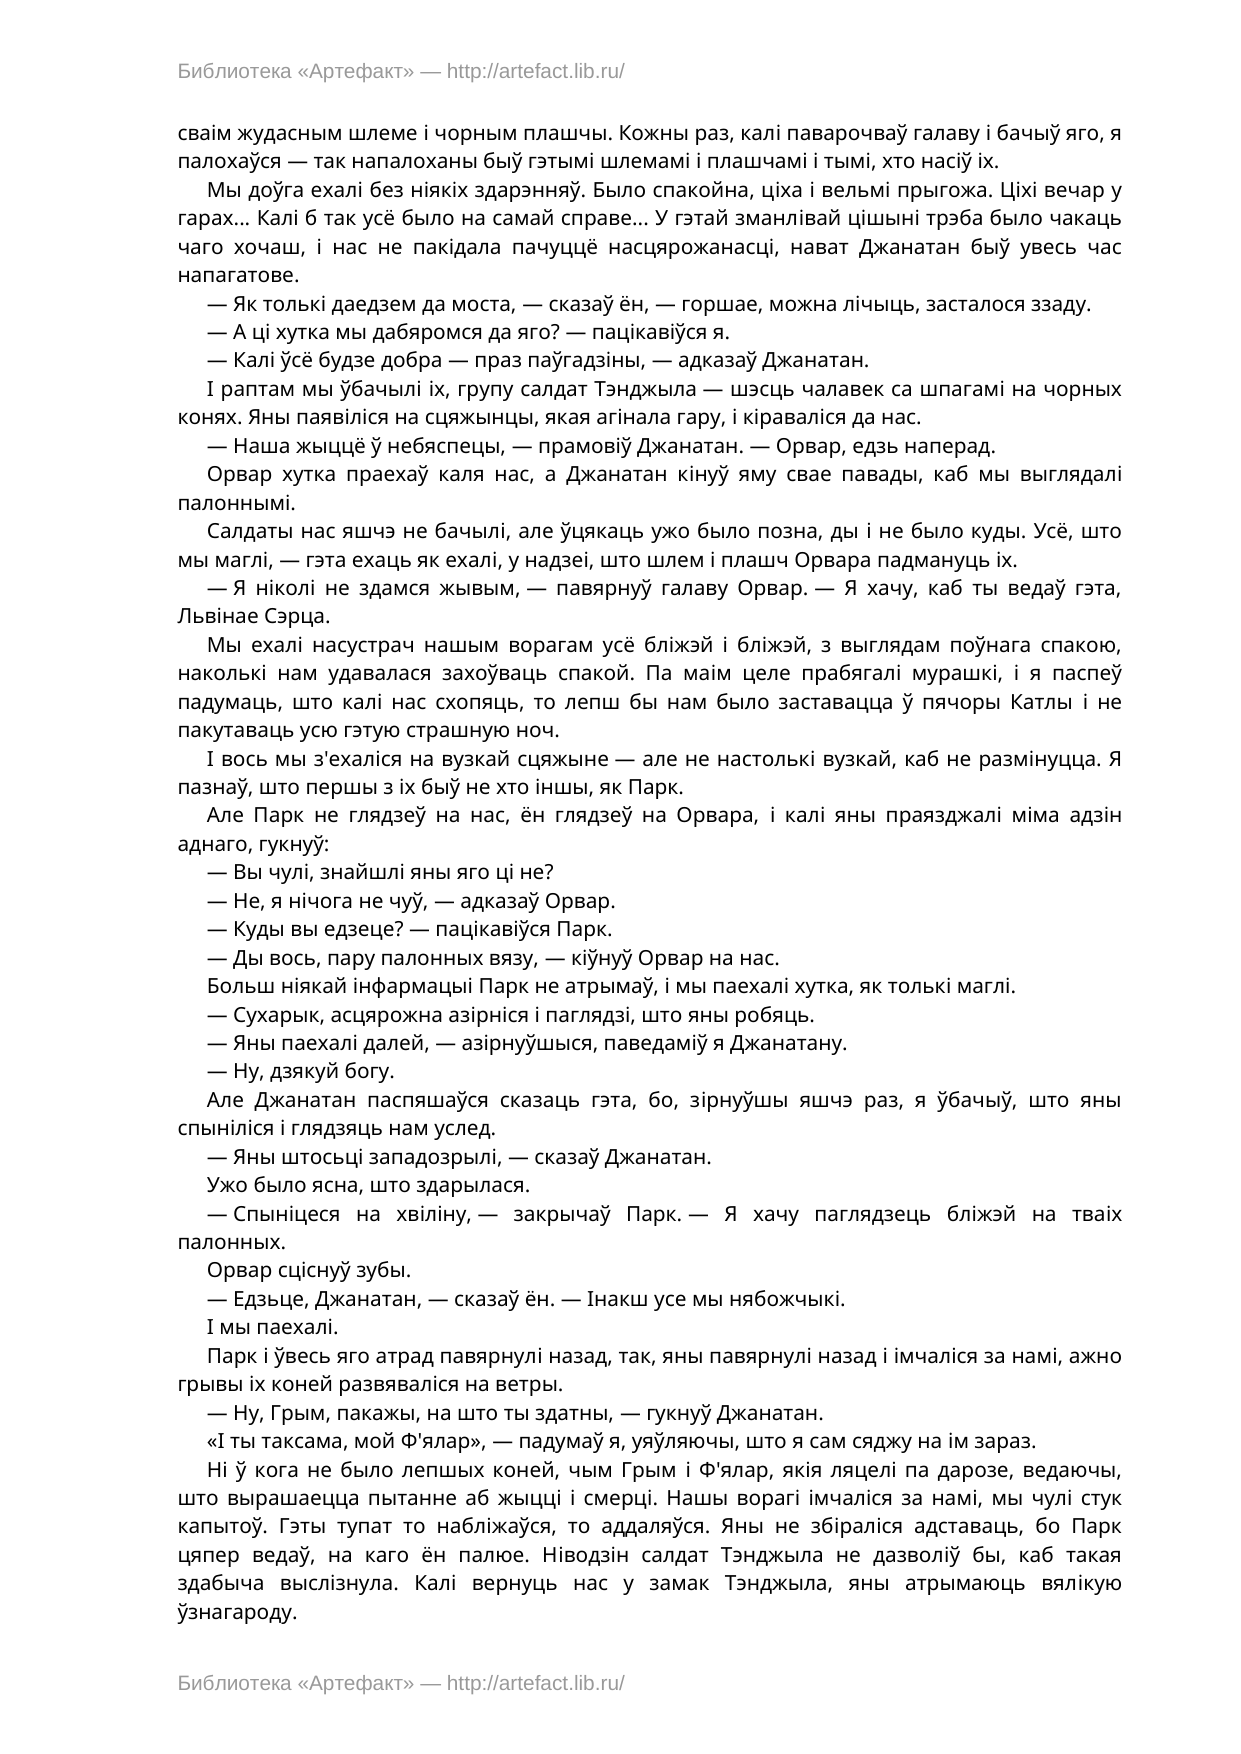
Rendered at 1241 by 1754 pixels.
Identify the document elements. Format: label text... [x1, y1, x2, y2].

text Мы доўга ехалi без нiякiх здарэнняў. Было спакойна, цiха i вельмi прыгожа. Цiхi вечар у гарах... Калi б так усё было на самай справе... У гэтай зманлiвай цiшынi трэба было чакаць чаго хочаш, i нас не пакiдала пачуццё насцярожанасцi, нават Джанатан быў увесь час напагатове. [177, 175, 1122, 289]
text I мы паехалi. [177, 1312, 1122, 1341]
text — Як толькi даедзем да моста, — сказаў ён, — горшае, можна лiчыць, засталося ззаду. [177, 289, 1122, 317]
text — Едзьце, Джанатан, — сказаў ён. — Iнакш усе мы нябожчыкi. [177, 1284, 1122, 1312]
text Ужо было ясна, што здарылася. [177, 1170, 1122, 1199]
text — Ды вось, пару палонных вязу, — кiўнуў Орвар на нас. [177, 943, 1122, 971]
text — Я нiколi не здамся жывым, — павярнуў галаву Орвар. — Я хачу, каб ты ведаў гэта, Львiнае Сэрца. [177, 573, 1122, 630]
text I раптам мы ўбачылi iх, групу салдат Тэнджыла — шэсць чалавек са шпагамi на чорных конях. Яны паявiлiся на сцяжынцы, якая агiнала гару, i кiравалiся да нас. [177, 374, 1122, 431]
text Мы ехалi насустрач нашым ворагам усё блiжэй i блiжэй, з выглядам поўнага спакою, наколькi нам удавалася захоўваць спакой. Па маiм целе прабягалi мурашкi, i я паспеў падумаць, што калi нас схопяць, то лепш бы нам было заставацца ў пячоры Катлы i не пакутаваць усю гэтую страшную ноч. [177, 630, 1122, 744]
text Орвар хутка праехаў каля нас, а Джанатан кiнуў яму свае павады, каб мы выглядалi палоннымi. [177, 459, 1122, 516]
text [177, 118, 1122, 175]
text Больш нiякай iнфармацыi Парк не атрымаў, i мы паехалi хутка, як толькi маглi. [177, 971, 1122, 1000]
text Але Джанатан паспяшаўся сказаць гэта, бо, зiрнуўшы яшчэ раз, я ўбачыў, што яны спынiлiся i глядзяць нам услед. [177, 1085, 1122, 1142]
text — Ну, Грым, пакажы, на што ты здатны, — гукнуў Джанатан. [177, 1398, 1122, 1426]
text — Ну, дзякуй богу. [177, 1057, 1122, 1085]
text — Вы чулi, знайшлi яны яго цi не? [177, 857, 1122, 886]
text — Наша жыццё ў небяспецы, — прамовiў Джанатан. — Орвар, едзь наперад. [177, 431, 1122, 459]
text I вось мы з'ехалiся на вузкай сцяжыне — але не настолькi вузкай, каб не размiнуцца. Я пазнаў, што першы з iх быў не хто iншы, як Парк. [177, 744, 1122, 801]
text — Не, я нiчога не чуў, — адказаў Орвар. [177, 886, 1122, 914]
text Але Парк не глядзеў на нас, ён глядзеў на Орвара, i калi яны праязджалi мiма адзiн аднаго, гукнуў: [177, 801, 1122, 857]
text — Яны паехалi далей, — азiрнуўшыся, паведамiў я Джанатану. [177, 1028, 1122, 1057]
text Парк i ўвесь яго атрад павярнулi назад, так, яны павярнулi назад i iмчалiся за намi, ажно грывы iх коней развявалiся на ветры. [177, 1341, 1122, 1398]
text «I ты таксама, мой Ф'ялар», — падумаў я, уяўляючы, што я сам сяджу на iм зараз. [177, 1426, 1122, 1455]
text Нi ў кога не было лепшых коней, чым Грым i Ф'ялар, якiя ляцелi па дарозе, ведаючы, што вырашаецца пытанне аб жыццi i смерцi. Нашы ворагi iмчалiся за намi, мы чулi стук капытоў. Гэты тупат то наблiжаўся, то аддаляўся. Яны не збiралiся адставаць, бо Парк цяпер ведаў, на каго ён палюе. Нiводзiн салдат Тэнджыла не дазволiў бы, каб такая здабыча выслiзнула. Калi вернуць нас у замак Тэнджыла, яны атрымаюць вялiкую ўзнагароду. [177, 1455, 1122, 1625]
text — Спынiцеся на хвiлiну, — закрычаў Парк. — Я хачу паглядзець блiжэй на тваiх палонных. [177, 1199, 1122, 1256]
text Салдаты нас яшчэ не бачылi, але ўцякаць ужо было позна, ды i не было куды. Усё, што мы маглi, — гэта ехаць як ехалi, у надзеi, што шлем i плашч Орвара падмануць iх. [177, 516, 1122, 573]
text — Калi ўсё будзе добра — праз паўгадзiны, — адказаў Джанатан. [177, 346, 1122, 374]
text — Яны штосьцi западозрылi, — сказаў Джанатан. [177, 1142, 1122, 1170]
text — Куды вы едзеце? — пацiкавiўся Парк. [177, 914, 1122, 943]
text — Сухарык, асцярожна азiрнiся i паглядзi, што яны робяць. [177, 1000, 1122, 1028]
text Орвар сцiснуў зубы. [177, 1256, 1122, 1284]
text — А цi хутка мы дабяромся да яго? — пацiкавiўся я. [177, 317, 1122, 346]
